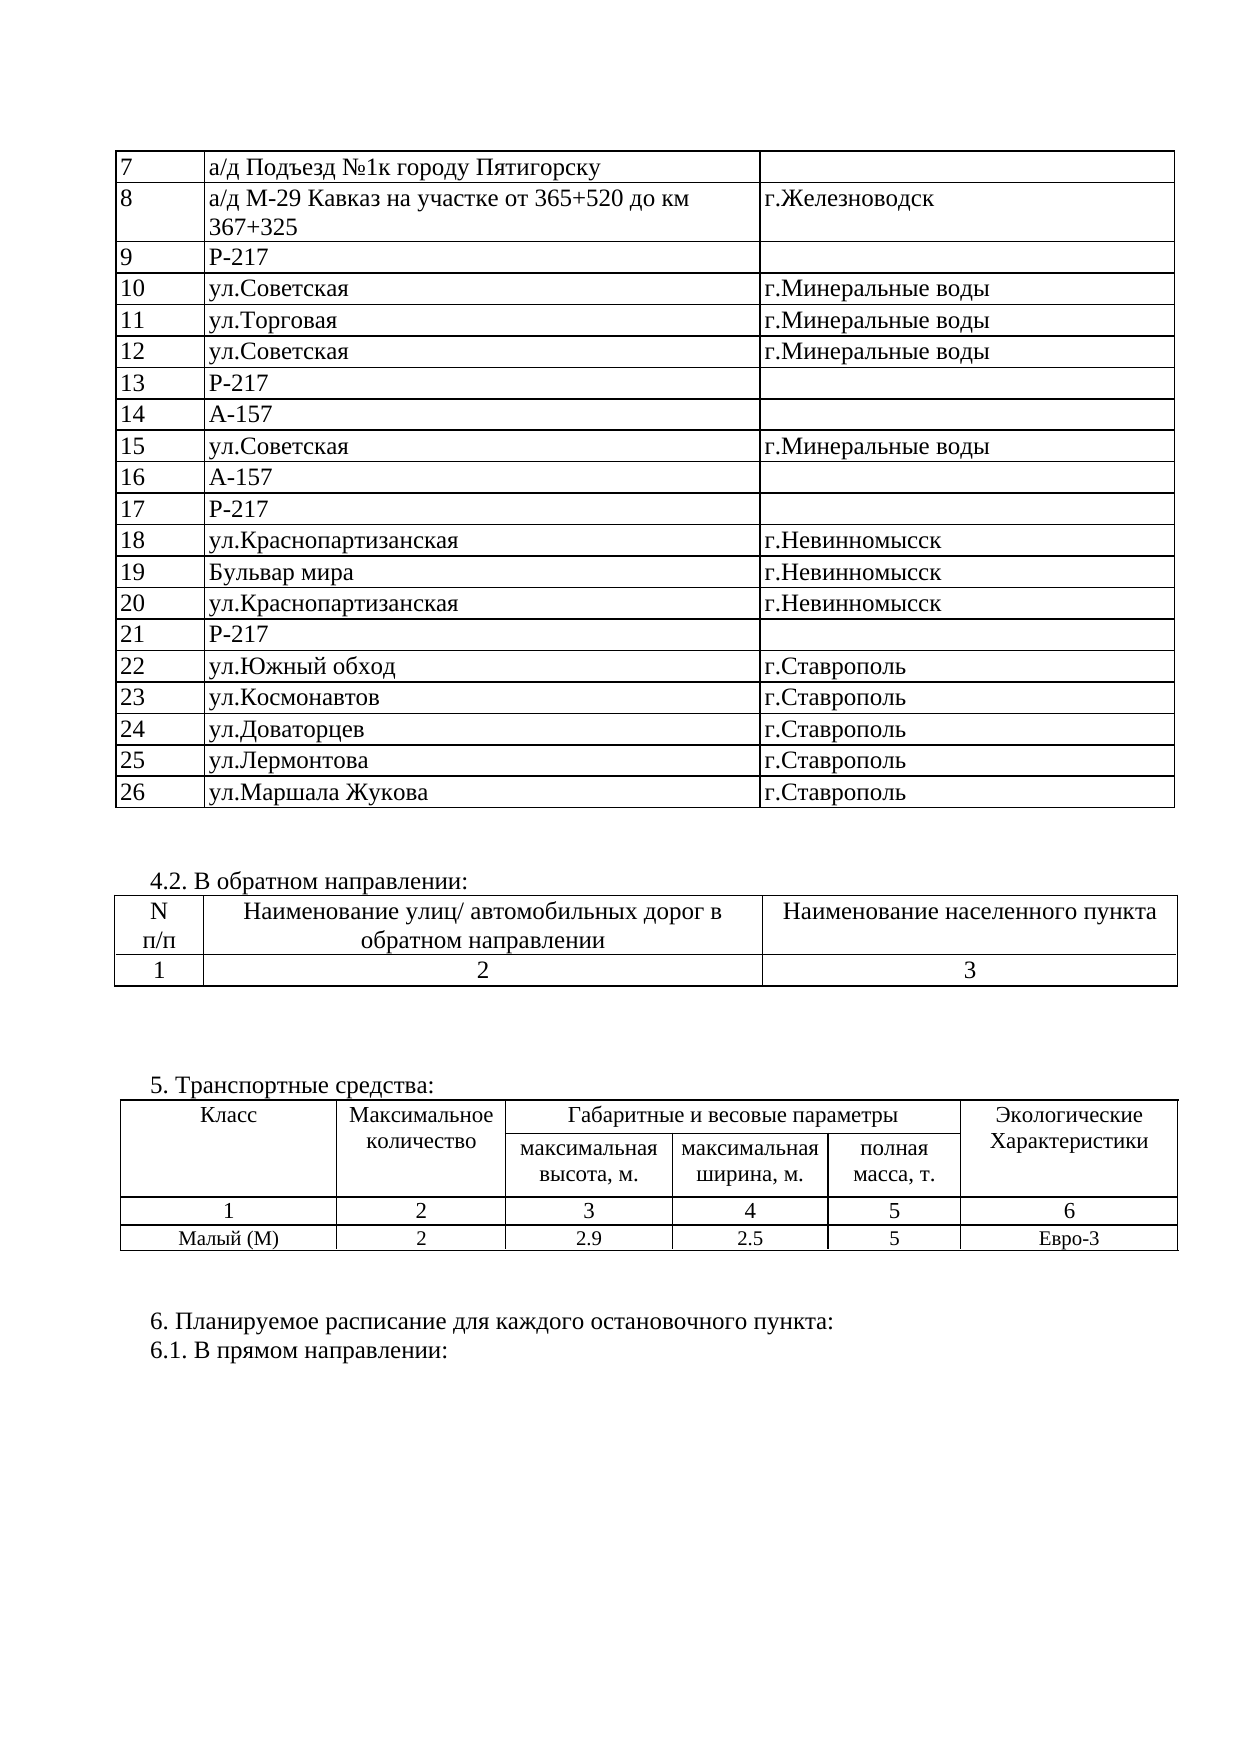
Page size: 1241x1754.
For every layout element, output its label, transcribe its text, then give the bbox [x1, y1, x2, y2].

table_cell А-157 [205, 462, 759, 492]
table_cell ул.Советская [205, 431, 759, 461]
table_cell Евро-3 [961, 1226, 1177, 1249]
table_cell г.Ставрополь [761, 683, 1174, 712]
table_cell ул.Маршала Жукова [205, 777, 759, 807]
table_cell г.Минеральные воды [761, 431, 1174, 461]
table_cell 11 [117, 305, 204, 335]
table_cell Бульвар мира [205, 557, 759, 587]
table_cell 5 [829, 1198, 960, 1224]
table_cell [761, 462, 1174, 492]
table_cell [761, 620, 1174, 649]
table_cell [761, 152, 1174, 181]
table_cell а/д Подъезд №1к городу Пятигорску [205, 152, 759, 181]
table_cell максимальная ширина, м. [673, 1134, 827, 1196]
table_cell 16 [117, 462, 204, 492]
table_header Класс [121, 1101, 336, 1196]
table_cell г.Железноводск [761, 183, 1174, 241]
table_cell максимальная высота, м. [506, 1134, 672, 1196]
table_cell 18 [117, 525, 204, 555]
table_cell Р-217 [205, 494, 759, 524]
table_cell Р-217 [205, 620, 759, 649]
table_cell 2 [337, 1198, 505, 1224]
table_header Экологические Характеристики [961, 1101, 1177, 1196]
table_cell ул.Торговая [205, 305, 759, 335]
table_cell 5 [829, 1226, 960, 1249]
table_cell 15 [117, 431, 204, 461]
table_cell г.Невинномысск [761, 588, 1174, 618]
table_cell [761, 368, 1174, 398]
table_cell 2 [204, 955, 762, 985]
table_cell полная масса, т. [829, 1134, 960, 1196]
table_cell 12 [117, 337, 204, 366]
table_cell 9 [117, 242, 204, 272]
table_cell ул.Космонавтов [205, 683, 759, 712]
table_cell 1 [115, 955, 203, 985]
table_header Габаритные и весовые параметры [506, 1101, 960, 1133]
table_cell 1 [121, 1198, 336, 1224]
text 4.2. В обратном направлении: [150, 866, 1090, 894]
table_cell 7 [117, 152, 204, 181]
table_cell 13 [117, 368, 204, 398]
table_cell ул.Южный обход [205, 651, 759, 681]
table_cell А-157 [205, 400, 759, 429]
table_cell 20 [117, 588, 204, 618]
table_cell 14 [117, 400, 204, 429]
table_cell г.Невинномысск [761, 525, 1174, 555]
table_cell 8 [117, 183, 204, 241]
table_cell 24 [117, 714, 204, 744]
table_header Наименование улиц/ автомобильных дорог в обратном направлении [204, 896, 762, 954]
table_cell ул.Краснопартизанская [205, 525, 759, 555]
table_cell 26 [117, 777, 204, 807]
table_cell 4 [673, 1198, 827, 1224]
table_header Наименование населенного пункта [763, 896, 1177, 954]
table_cell 21 [117, 620, 204, 649]
table_header Максимальное количество [337, 1101, 505, 1196]
table_cell [761, 494, 1174, 524]
table_cell ул.Доваторцев [205, 714, 759, 744]
table_cell ул.Советская [205, 337, 759, 366]
table_cell 25 [117, 746, 204, 775]
table_cell 2 [337, 1226, 505, 1249]
table_cell Р-217 [205, 242, 759, 272]
table_cell 17 [117, 494, 204, 524]
table_header N п/п [115, 896, 203, 954]
table_cell 22 [117, 651, 204, 681]
table_cell 19 [117, 557, 204, 587]
table_cell 2.9 [506, 1226, 672, 1249]
table_cell 3 [506, 1198, 672, 1224]
table_cell 10 [117, 274, 204, 303]
table_cell 6 [961, 1198, 1177, 1224]
table_cell г.Невинномысск [761, 557, 1174, 587]
table_cell г.Ставрополь [761, 777, 1174, 807]
text 5. Транспортные средства: [150, 1071, 1090, 1099]
table_cell ул.Лермонтова [205, 746, 759, 775]
table_cell г.Ставрополь [761, 714, 1174, 744]
table_cell ул.Краснопартизанская [205, 588, 759, 618]
table_cell а/д М-29 Кавказ на участке от 365+520 до км 367+325 [205, 183, 759, 241]
table_cell г.Минеральные воды [761, 305, 1174, 335]
table_cell Р-217 [205, 368, 759, 398]
table_cell [761, 400, 1174, 429]
table_cell г.Минеральные воды [761, 274, 1174, 303]
table_cell ул.Советская [205, 274, 759, 303]
text 6.1. В прямом направлении: [150, 1335, 1090, 1364]
table_cell 2.5 [673, 1226, 827, 1249]
text 6. Планируемое расписание для каждого остановочного пункта: [150, 1306, 1090, 1335]
table_cell [761, 242, 1174, 272]
table_cell г.Ставрополь [761, 651, 1174, 681]
table_cell г.Минеральные воды [761, 337, 1174, 366]
table_cell Малый (М) [121, 1226, 336, 1249]
table_cell г.Ставрополь [761, 746, 1174, 775]
table_cell 23 [117, 683, 204, 712]
table_cell 3 [763, 954, 1177, 985]
